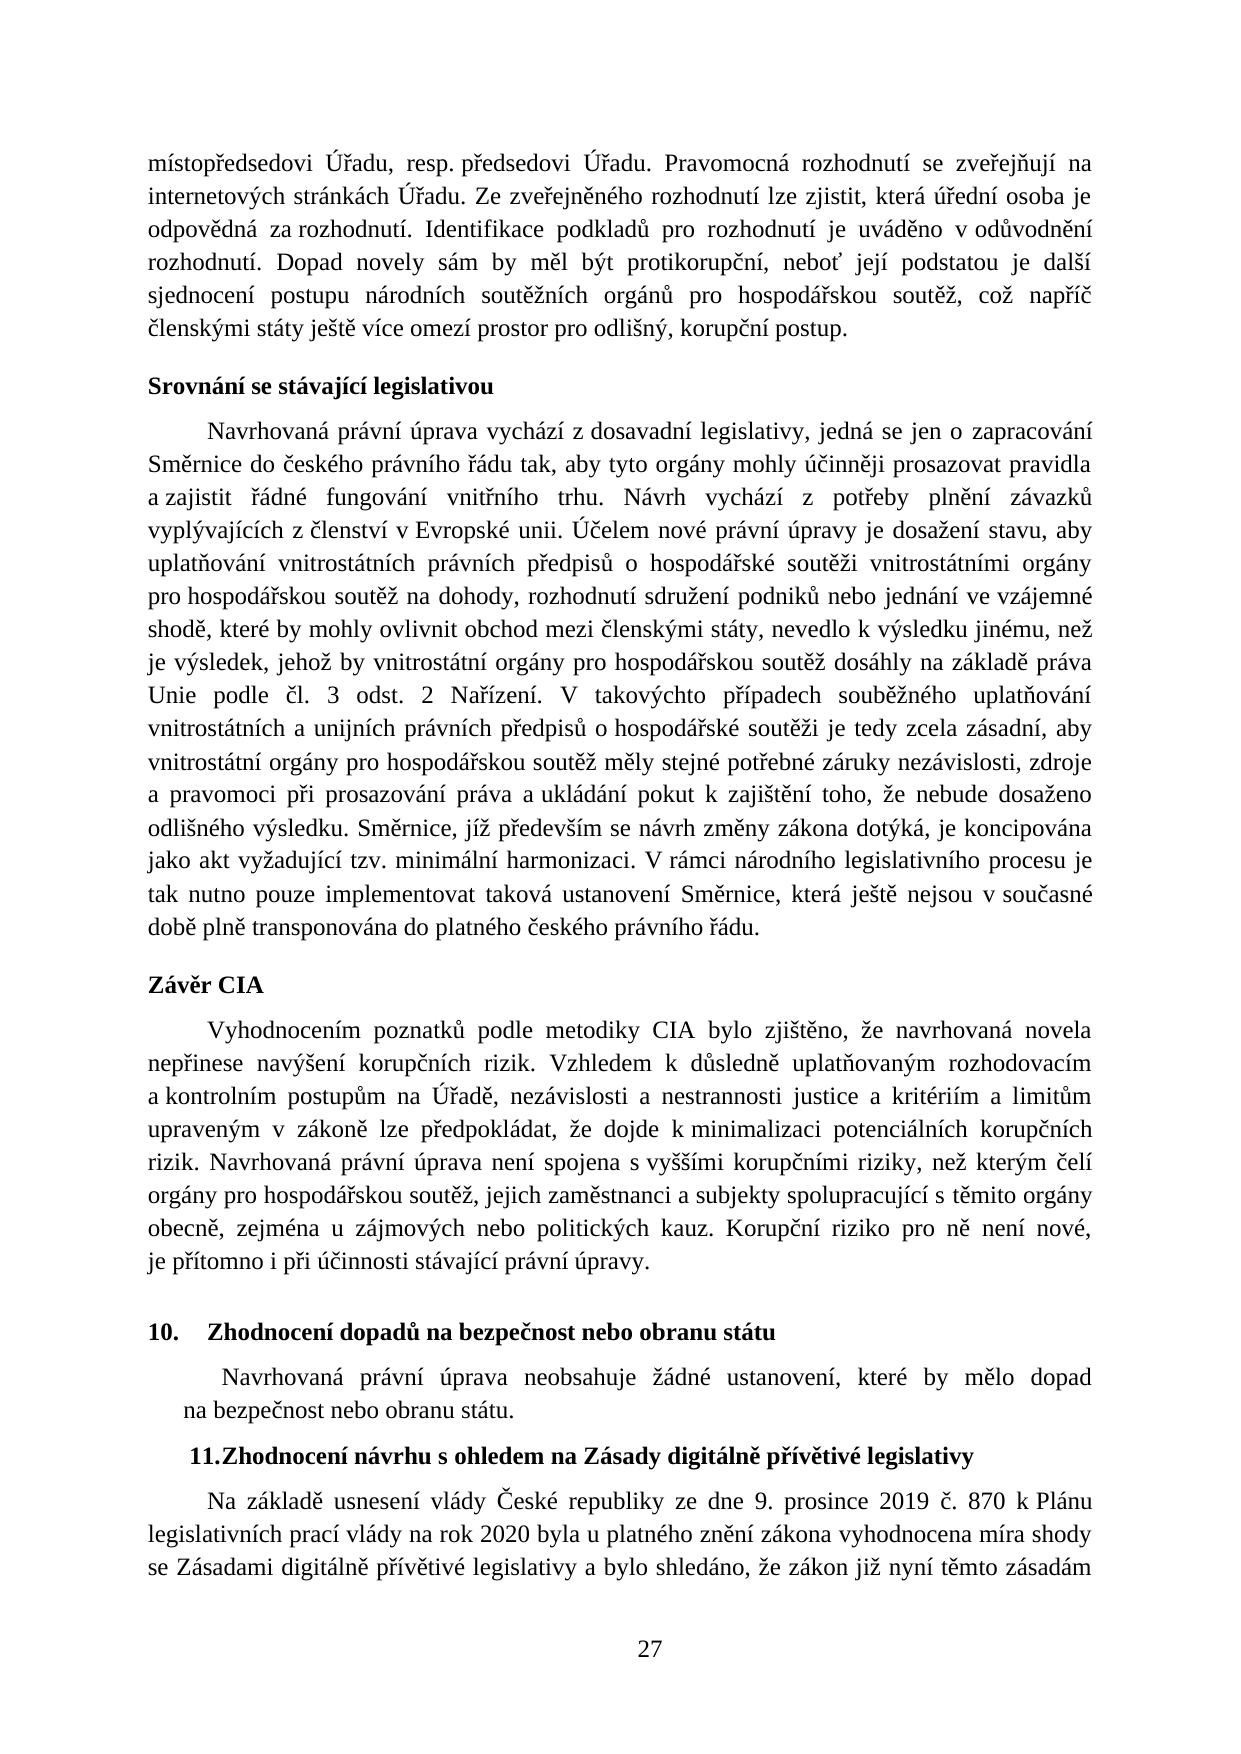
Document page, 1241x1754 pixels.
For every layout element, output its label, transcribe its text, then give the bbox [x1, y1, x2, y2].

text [148, 148, 1092, 342]
text 10. Zhodnocení dopadů na bezpečnost nebo obranu státu [148, 1317, 1092, 1346]
text Navrhovaná právní úprava vychází z dosavadní legislativy, jedná se jen o zapracování Směrnice do českého právního řádu tak, aby tyto orgány mohly účinněji prosazovat pravidla a zajistit řádné fungování vnitřního trhu. Návrh vychází z potřeby plnění závazků vyplývajících z členství v Evropské unii. Účelem nové právní úpravy je dosažení stavu, aby uplatňování vnitrostátních právních předpisů o hospodářské soutěži vnitrostátními orgány pro hospodářskou soutěž na dohody, rozhodnutí sdružení podniků nebo jednání ve vzájemné shodě, které by mohly ovlivnit obchod mezi členskými státy, nevedlo k výsledku jinému, než je výsledek, jehož by vnitrostátní orgány pro hospodářskou soutěž dosáhly na základě práva Unie podle čl. 3 odst. 2 Nařízení. V takovýchto případech souběžného uplatňování vnitrostátních a unijních právních předpisů o hospodářské soutěži je tedy zcela zásadní, aby vnitrostátní orgány pro hospodářskou soutěž měly stejné potřebné záruky nezávislosti, zdroje a pravomoci při prosazování práva a ukládání pokut k zajištění toho, že nebude dosaženo odlišného výsledku. Směrnice, jíž především se návrh změny zákona dotýká, je koncipována jako akt vyžadující tzv. minimální harmonizaci. V rámci národního legislativního procesu je tak nutno pouze implementovat taková ustanovení Směrnice, která ještě nejsou v současné době plně transponována do platného českého právního řádu. [148, 775, 1092, 940]
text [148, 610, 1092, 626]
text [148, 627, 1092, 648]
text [148, 1486, 1092, 1581]
subtitle Srovnání se stávající legislativou [148, 371, 1092, 399]
text 11. Zhodnocení návrhu s ohledem na Zásady digitálně přívětivé legislativy [189, 1441, 1092, 1470]
text Navrhovaná právní úprava vychází z dosavadní legislativy, jedná se jen o zapracování Směrnice do českého právního řádu tak, aby tyto orgány mohly účinněji prosazovat pravidla a zajistit řádné fungování vnitřního trhu. Návrh vychází z potřeby plnění závazků vyplývajících z členství v Evropské unii. Účelem nové právní úpravy je dosažení stavu, aby uplatňování vnitrostátních právních předpisů o hospodářské soutěži vnitrostátními orgány pro hospodářskou soutěž na dohody, rozhodnutí sdružení podniků nebo jednání ve vzájemné shodě, které by mohly ovlivnit obchod mezi členskými státy, nevedlo k výsledku jinému, než je výsledek, jehož by vnitrostátní orgány pro hospodářskou soutěž dosáhly na základě práva Unie podle čl. 3 odst. 2 Nařízení. V takovýchto případech souběžného uplatňování vnitrostátních a unijních právních předpisů o hospodářské soutěži je tedy zcela zásadní, aby vnitrostátní orgány pro hospodářskou soutěž měly stejné potřebné záruky nezávislosti, zdroje a pravomoci při prosazování práva a ukládání pokut k zajištění toho, že nebude dosaženo odlišného výsledku. Směrnice, jíž především se návrh změny zákona dotýká, je koncipována jako akt vyžadující tzv. minimální harmonizaci. V rámci národního legislativního procesu je tak nutno pouze implementovat taková ustanovení Směrnice, která ještě nejsou v současné době plně transponována do platného českého právního řádu. [148, 416, 1092, 581]
text Navrhovaná právní úprava neobsahuje žádné ustanovení, které by mělo dopad na bezpečnost nebo obranu státu. [183, 1362, 1092, 1424]
text Vyhodnocením poznatků podle metodiky CIA bylo zjištěno, že navrhovaná novela nepřinese navýšení korupčních rizik. Vzhledem k důsledně uplatňovaným rozhodovacím a kontrolním postupům na Úřadě, nezávislosti a nestrannosti justice a kritériím a limitům upraveným v zákoně lze předpokládat, že dojde k minimalizaci potenciálních korupčních rizik. Navrhovaná právní úprava není spojena s vyššími korupčními riziky, než kterým čelí orgány pro hospodářskou soutěž, jejich zaměstnanci a subjekty spolupracující s těmito orgány obecně, zejména u zájmových nebo politických kauz. Korupční riziko pro ně není nové, je přítomno i při účinnosti stávající právní úpravy. [148, 1015, 1092, 1275]
subtitle Závěr CIA [148, 970, 1092, 998]
